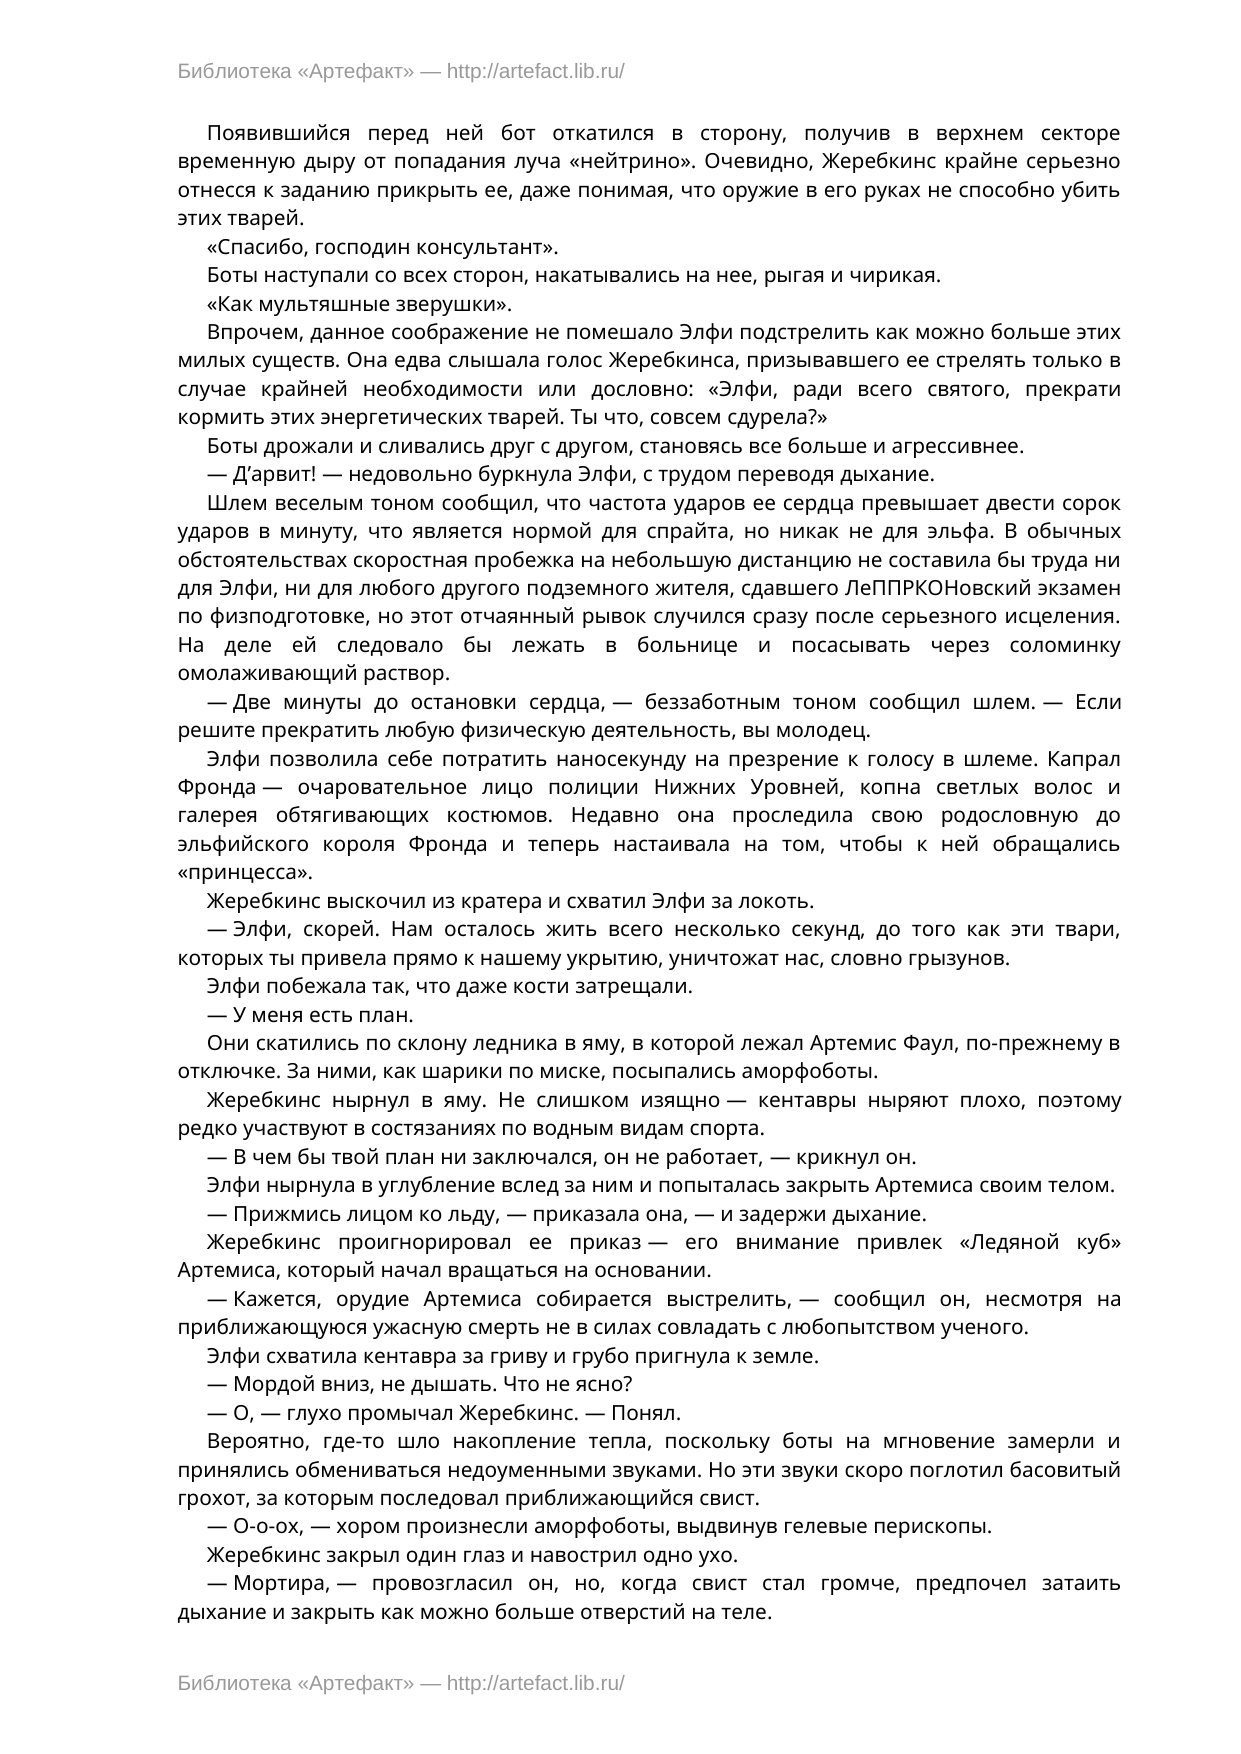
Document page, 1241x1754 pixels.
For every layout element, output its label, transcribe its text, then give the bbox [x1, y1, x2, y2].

text — Две минуты до остановки сердца, — беззаботным тоном сообщил шлем. — Если решите прекратить любую физическую деятельность, вы молодец. [177, 687, 1122, 744]
text Элфи схватила кентавра за гриву и грубо пригнула к земле. [177, 1341, 1122, 1369]
text Шлем веселым тоном сообщил, что частота ударов ее сердца превышает двести сорок ударов в минуту, что является нормой для спрайта, но никак не для эльфа. В обычных обстоятельствах скоростная пробежка на небольшую дистанцию не составила бы труда ни для Элфи, ни для любого другого подземного жителя, сдавшего ЛеППРКОНовский экзамен по физподготовке, но этот отчаянный рывок случился сразу после серьезного исцеления. На деле ей следовало бы лежать в больнице и посасывать через соломинку омолаживающий раствор. [177, 488, 1122, 687]
text Боты дрожали и сливались друг с другом, становясь все больше и агрессивнее. [177, 431, 1122, 459]
text Они скатились по склону ледника в яму, в которой лежал Артемис Фаул, по-прежнему в отключке. За ними, как шарики по миске, посыпались аморфоботы. [177, 1028, 1122, 1085]
text «Как мультяшные зверушки». [177, 289, 1122, 317]
text — Мордой вниз, не дышать. Что не ясно? [177, 1369, 1122, 1398]
text — О, — глухо промычал Жеребкинс. — Понял. [177, 1398, 1122, 1426]
text Впрочем, данное соображение не помешало Элфи подстрелить как можно больше этих милых существ. Она едва слышала голос Жеребкинса, призывавшего ее стрелять только в случае крайней необходимости или дословно: «Элфи, ради всего святого, прекрати кормить этих энергетических тварей. Ты что, совсем сдурела?» [177, 317, 1122, 431]
text Жеребкинс нырнул в яму. Не слишком изящно — кентавры ныряют плохо, поэтому редко участвуют в состязаниях по водным видам спорта. [177, 1085, 1122, 1142]
text Элфи нырнула в углубление вслед за ним и попыталась закрыть Артемиса своим телом. [177, 1170, 1122, 1199]
text — Прижмись лицом ко льду, — приказала она, — и задержи дыхание. [177, 1199, 1122, 1227]
text — Элфи, скорей. Нам осталось жить всего несколько секунд, до того как эти твари, которых ты привела прямо к нашему укрытию, уничтожат нас, словно грызунов. [177, 914, 1122, 971]
text Вероятно, где-то шло накопление тепла, поскольку боты на мгновение замерли и принялись обмениваться недоуменными звуками. Но эти звуки скоро поглотил басовитый грохот, за которым последовал приближающийся свист. [177, 1426, 1122, 1512]
text Жеребкинс проигнорировал ее приказ — его внимание привлек «Ледяной куб» Артемиса, который начал вращаться на основании. [177, 1227, 1122, 1284]
text — Д’арвит! — недовольно буркнула Элфи, с трудом переводя дыхание. [177, 459, 1122, 488]
text — О-о-ох, — хором произнесли аморфоботы, выдвинув гелевые перископы. [177, 1512, 1122, 1540]
text Жеребкинс закрыл один глаз и навострил одно ухо. [177, 1540, 1122, 1568]
text Появившийся перед ней бот откатился в сторону, получив в верхнем секторе временную дыру от попадания луча «нейтрино». Очевидно, Жеребкинс крайне серьезно отнесся к заданию прикрыть ее, даже понимая, что оружие в его руках не способно убить этих тварей. [177, 118, 1122, 232]
text — В чем бы твой план ни заключался, он не работает, — крикнул он. [177, 1142, 1122, 1170]
text «Спасибо, господин консультант». [177, 232, 1122, 260]
text Элфи побежала так, что даже кости затрещали. [177, 971, 1122, 1000]
text — Кажется, орудие Артемиса собирается выстрелить, — сообщил он, несмотря на приближающуюся ужасную смерть не в силах совладать с любопытством ученого. [177, 1284, 1122, 1341]
text — У меня есть план. [177, 1000, 1122, 1028]
text — Мортира, — провозгласил он, но, когда свист стал громче, предпочел затаить дыхание и закрыть как можно больше отверстий на теле. [177, 1568, 1122, 1625]
text Элфи позволила себе потратить наносекунду на презрение к голосу в шлеме. Капрал Фронда — очаровательное лицо полиции Нижних Уровней, копна светлых волос и галерея обтягивающих костюмов. Недавно она проследила свою родословную до эльфийского короля Фронда и теперь настаивала на том, чтобы к ней обращались «принцесса». [177, 744, 1122, 886]
text Жеребкинс выскочил из кратера и схватил Элфи за локоть. [177, 886, 1122, 914]
text Боты наступали со всех сторон, накатывались на нее, рыгая и чирикая. [177, 260, 1122, 289]
